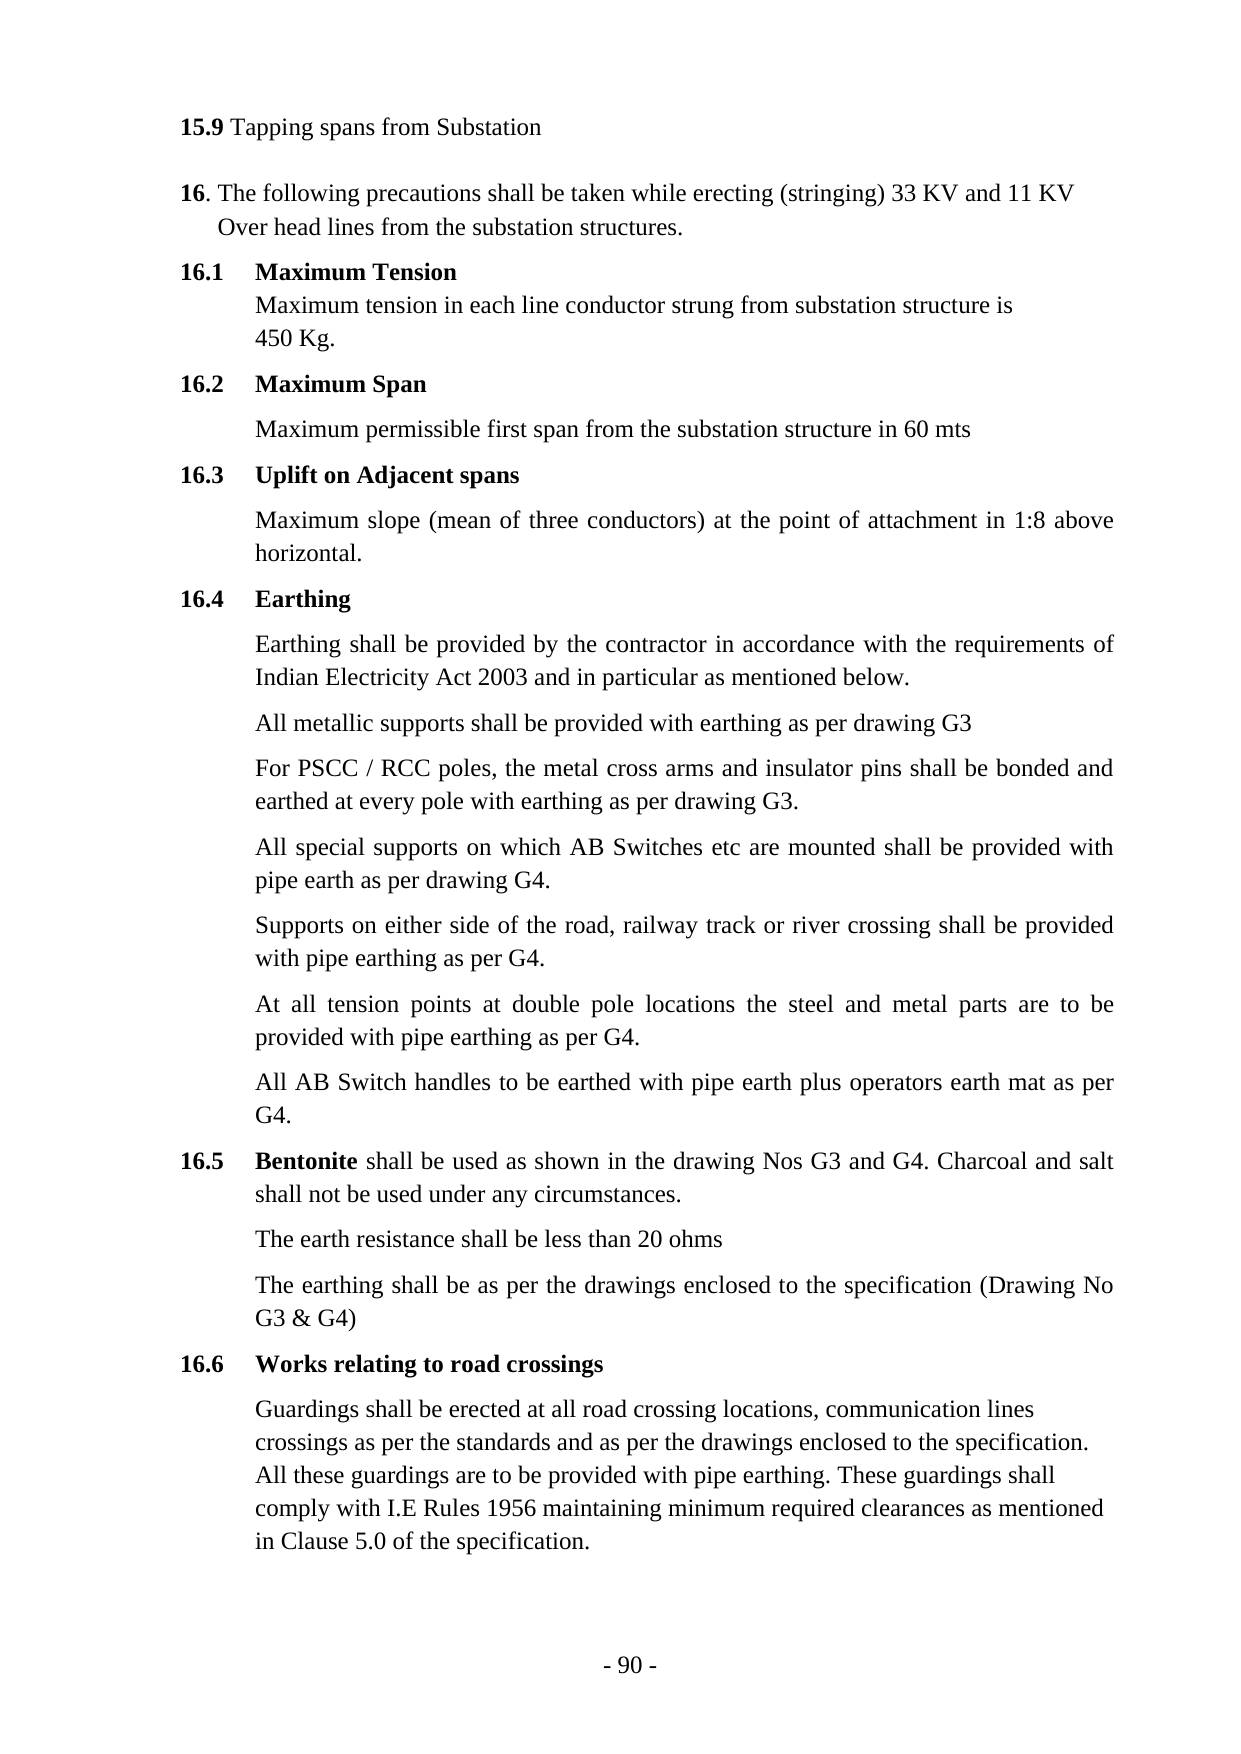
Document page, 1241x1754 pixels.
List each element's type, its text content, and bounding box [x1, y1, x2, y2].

list 16.2 Maximum Span [180, 369, 1115, 397]
text 16.4 Earthing [180, 584, 1115, 612]
text The earthing shall be as per the drawings enclosed to the specification (Drawing No G3 & G4) [255, 1270, 1115, 1332]
text Guardings shall be erected at all road crossing locations, communication lines crossings as per the standards and as per the drawings enclosed to the specification. All these guardings are to be provided with pipe earthing. These guardings shall comply with I.E Rules 1956 maintaining minimum required clearances as mentioned in Clause 5.0 of the specification. [255, 1394, 1115, 1555]
text 16.5 Bentonite shall be used as shown in the drawing Nos G3 and G4. Charcoal and salt shall not be used under any circumstances. [180, 1146, 1115, 1208]
text Maximum tension in each line conductor strung from substation structure is [236, 290, 1115, 319]
text All metallic supports shall be provided with earthing as per drawing G3 [180, 708, 1115, 737]
text Maximum permissible first span from the substation structure in 60 mts [255, 414, 1115, 443]
text Maximum slope (mean of three conductors) at the point of attachment in 1:8 above horizontal. [255, 505, 1115, 567]
list 16.3 Uplift on Adjacent spans [180, 460, 1115, 488]
text 16. The following precautions shall be taken while erecting (stringing) 33 KV and 11 KV Over head lines from the substation structures. [180, 178, 1115, 240]
text The earth resistance shall be less than 20 ohms [180, 1224, 1115, 1253]
text Earthing shall be provided by the contractor in accordance with the requirements of Indian Electricity Act 2003 and in particular as mentioned below. [255, 629, 1115, 691]
text For PSCC / RCC poles, the metal cross arms and insulator pins shall be bonded and earthed at every pole with earthing as per drawing G3. [180, 753, 1115, 815]
text All AB Switch handles to be earthed with pipe earth plus operators earth mat as per G4. [180, 1067, 1115, 1129]
text 16.6 Works relating to road crossings [180, 1349, 1115, 1377]
text 450 Kg. [236, 323, 1115, 352]
text All special supports on which AB Switches etc are mounted shall be provided with pipe earth as per drawing G4. [180, 832, 1115, 894]
text 16.1 Maximum Tension [180, 257, 1115, 286]
text At all tension points at double pole locations the steel and metal parts are to be provided with pipe earthing as per G4. [180, 989, 1115, 1051]
text 15.9 Tapping spans from Substation [180, 112, 1115, 141]
text Supports on either side of the road, railway track or river crossing shall be provided with pipe earthing as per G4. [180, 910, 1115, 972]
